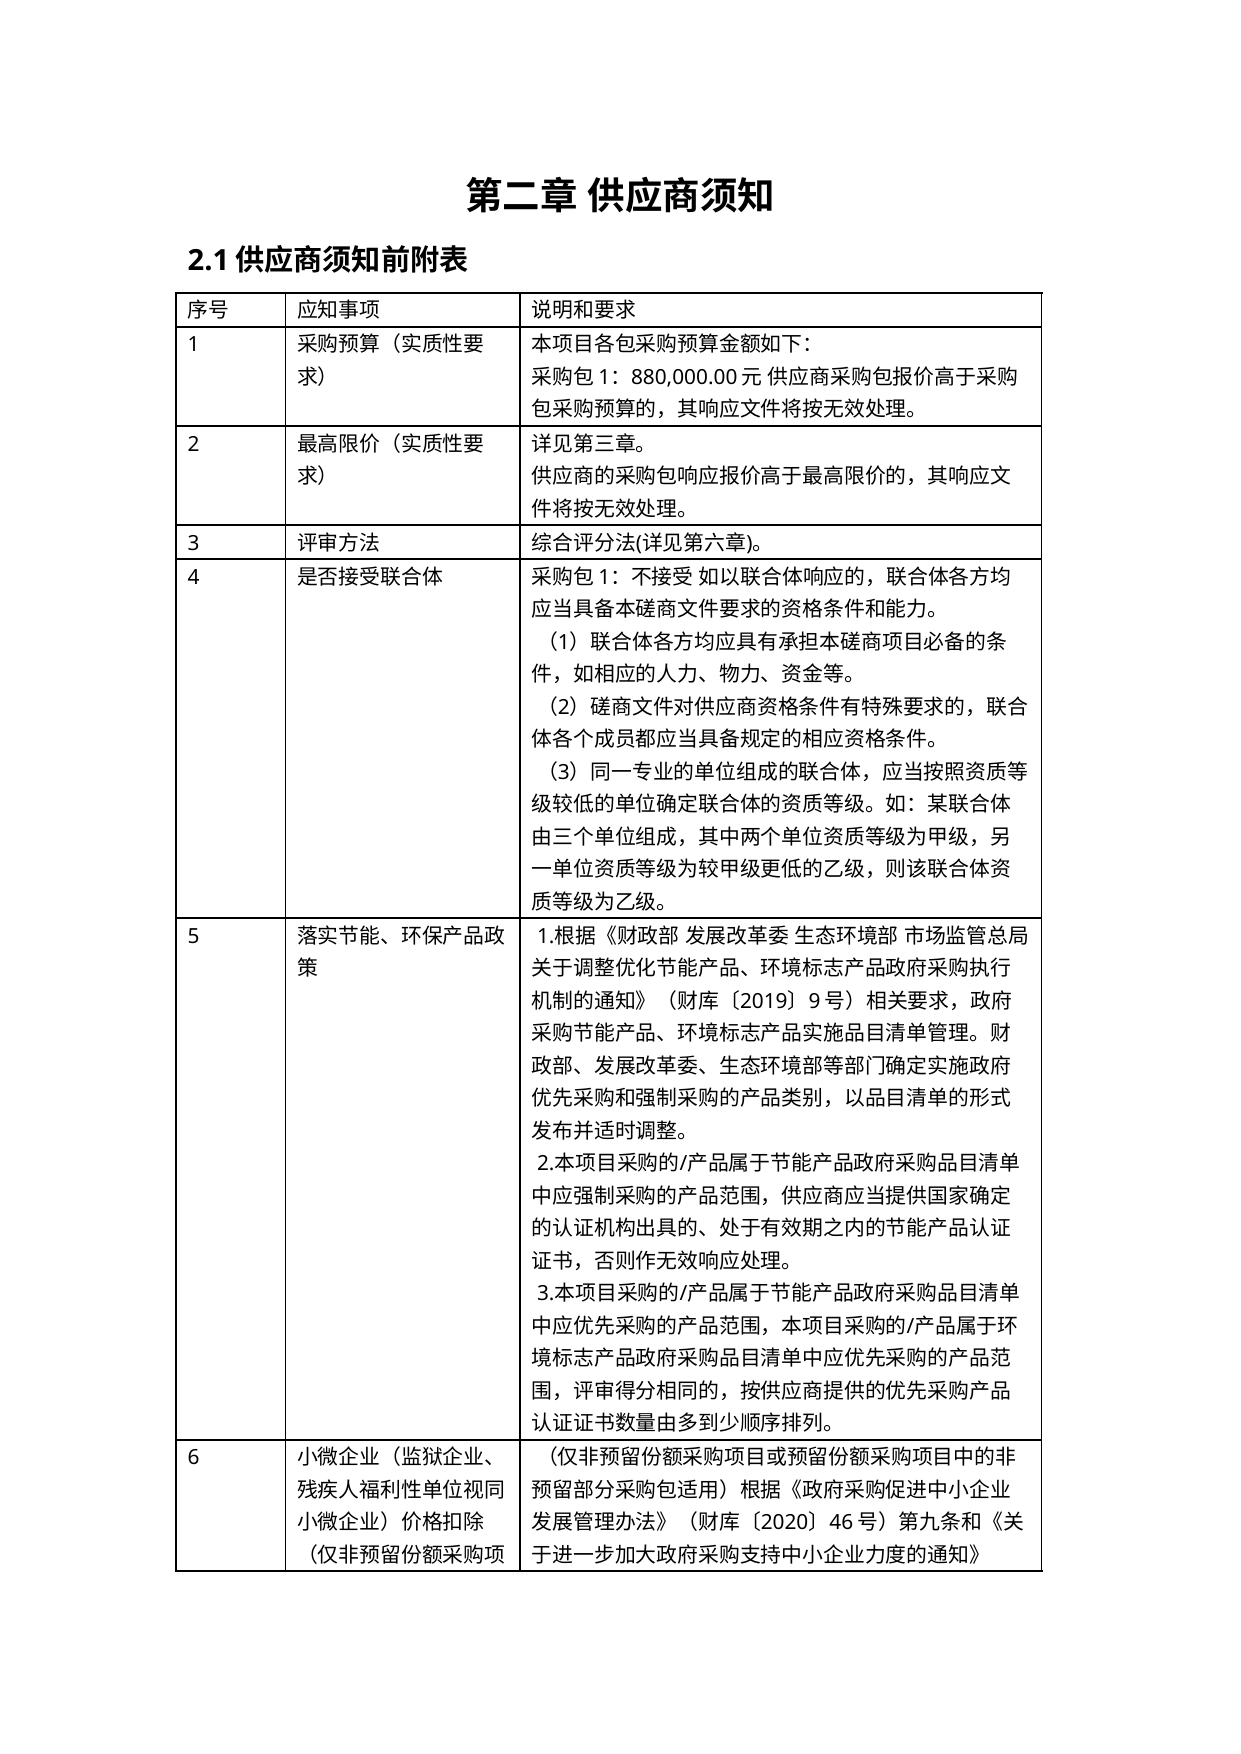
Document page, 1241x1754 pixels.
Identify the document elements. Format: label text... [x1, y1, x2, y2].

table_header 说明和要求 [521, 294, 1041, 326]
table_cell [521, 1441, 1041, 1570]
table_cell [286, 1441, 519, 1570]
table_cell 5 [177, 919, 285, 1439]
table_cell 3 [177, 526, 285, 558]
table_cell 1 [177, 328, 285, 425]
table_cell 最高限价（实质性要求） [286, 427, 519, 524]
table_cell 评审方法 [286, 526, 519, 558]
table_cell 是否接受联合体 [286, 560, 519, 917]
table_cell 本项目各包采购预算金额如下： 采购包1：880,000.00元 供应商采购包报价高于采购包采购预算的，其响应文件将按无效处理。 [521, 328, 1041, 425]
table_cell 2 [177, 427, 285, 524]
table_cell 综合评分法(详见第六章)。 [521, 526, 1041, 558]
table_cell 6 [177, 1441, 285, 1570]
text 2.1供应商须知前附表 [187, 227, 1053, 292]
table_cell 1.根据《财政部 发展改革委 生态环境部 市场监管总局关于调整优化节能产品、环境标志产品政府采购执行机制的通知》（财库〔2019〕9号）相关要求，政府采购节能产品、环境标志产品实施品目清单管理。财政部、发展改革委、生态环境部等部门确定实施政府优先采购和强制采购的产品类别，以品目清单的形式发布并适时调整。 2.本项目采购的/产品属于节能产品政府采购品目清单中应强制采购的产品范围，供应商应当提供国家确定的认证机构出具的、处于有效期之内的节能产品认证证书，否则作无效响应处理。 3.本项目采购的/产品属于节能产品政府采购品目清单中应优先采购的产品范围，本项目采购的/产品属于环境标志产品政府采购品目清单中应优先采购的产品范围，评审得分相同的，按供应商提供的优先采购产品认证证书数量由多到少顺序排列。 [521, 919, 1041, 1439]
table_cell 采购包1：不接受 如以联合体响应的，联合体各方均应当具备本磋商文件要求的资格条件和能力。 （1）联合体各方均应具有承担本磋商项目必备的条件，如相应的人力、物力、资金等。 （2）磋商文件对供应商资格条件有特殊要求的，联合体各个成员都应当具备规定的相应资格条件。 （3）同一专业的单位组成的联合体，应当按照资质等级较低的单位确定联合体的资质等级。如：某联合体由三个单位组成，其中两个单位资质等级为甲级，另一单位资质等级为较甲级更低的乙级，则该联合体资质等级为乙级。 [521, 560, 1041, 917]
table_cell 采购预算（实质性要求） [286, 328, 519, 425]
table_header 应知事项 [286, 294, 519, 326]
text 第二章 供应商须知 [187, 162, 1053, 227]
table_cell 落实节能、环保产品政策 [286, 919, 519, 1439]
table_header 序号 [177, 294, 285, 326]
table_cell 详见第三章。 供应商的采购包响应报价高于最高限价的，其响应文件将按无效处理。 [521, 427, 1041, 524]
table_cell 4 [177, 560, 285, 917]
